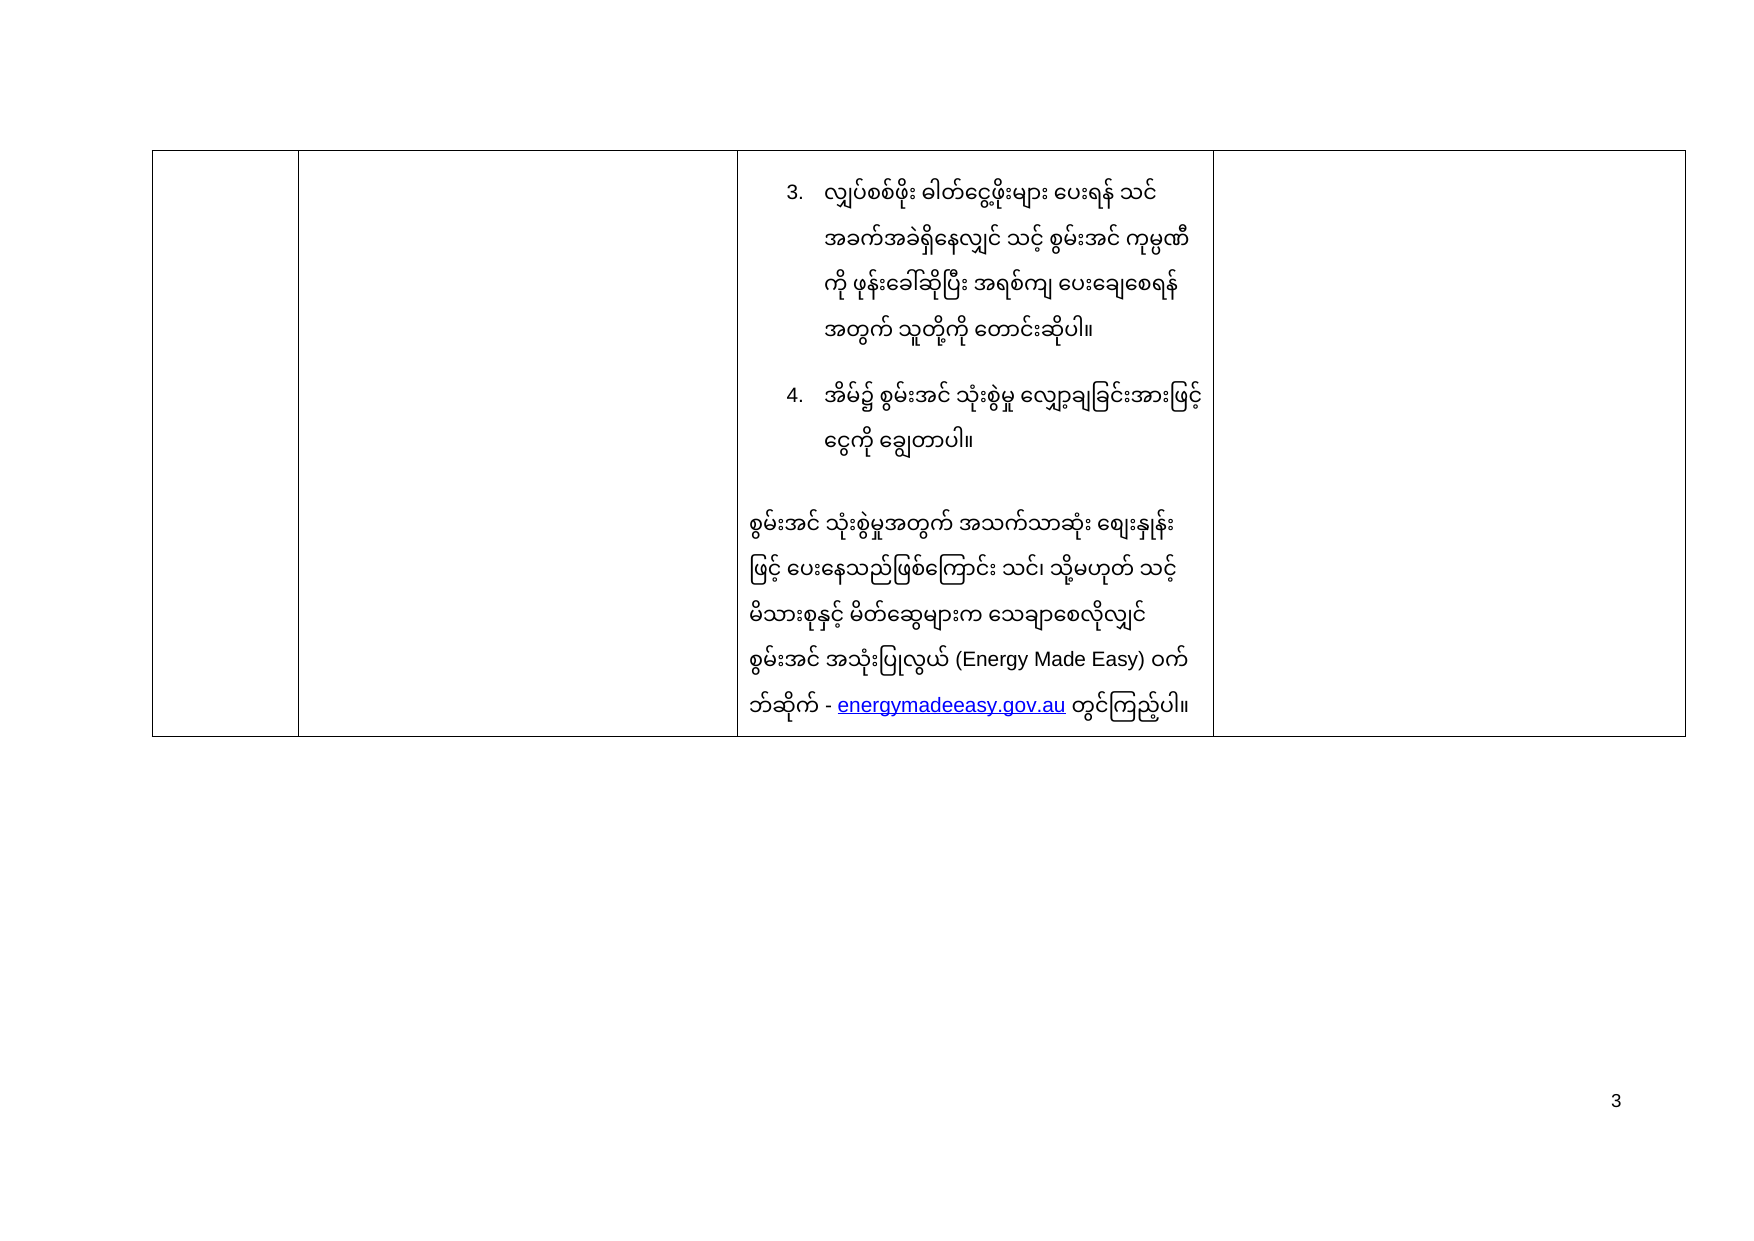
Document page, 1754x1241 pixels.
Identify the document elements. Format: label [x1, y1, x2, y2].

table_cell [299, 151, 737, 736]
table_cell [153, 151, 298, 736]
table_cell [738, 151, 1213, 736]
table_cell [1214, 151, 1685, 736]
